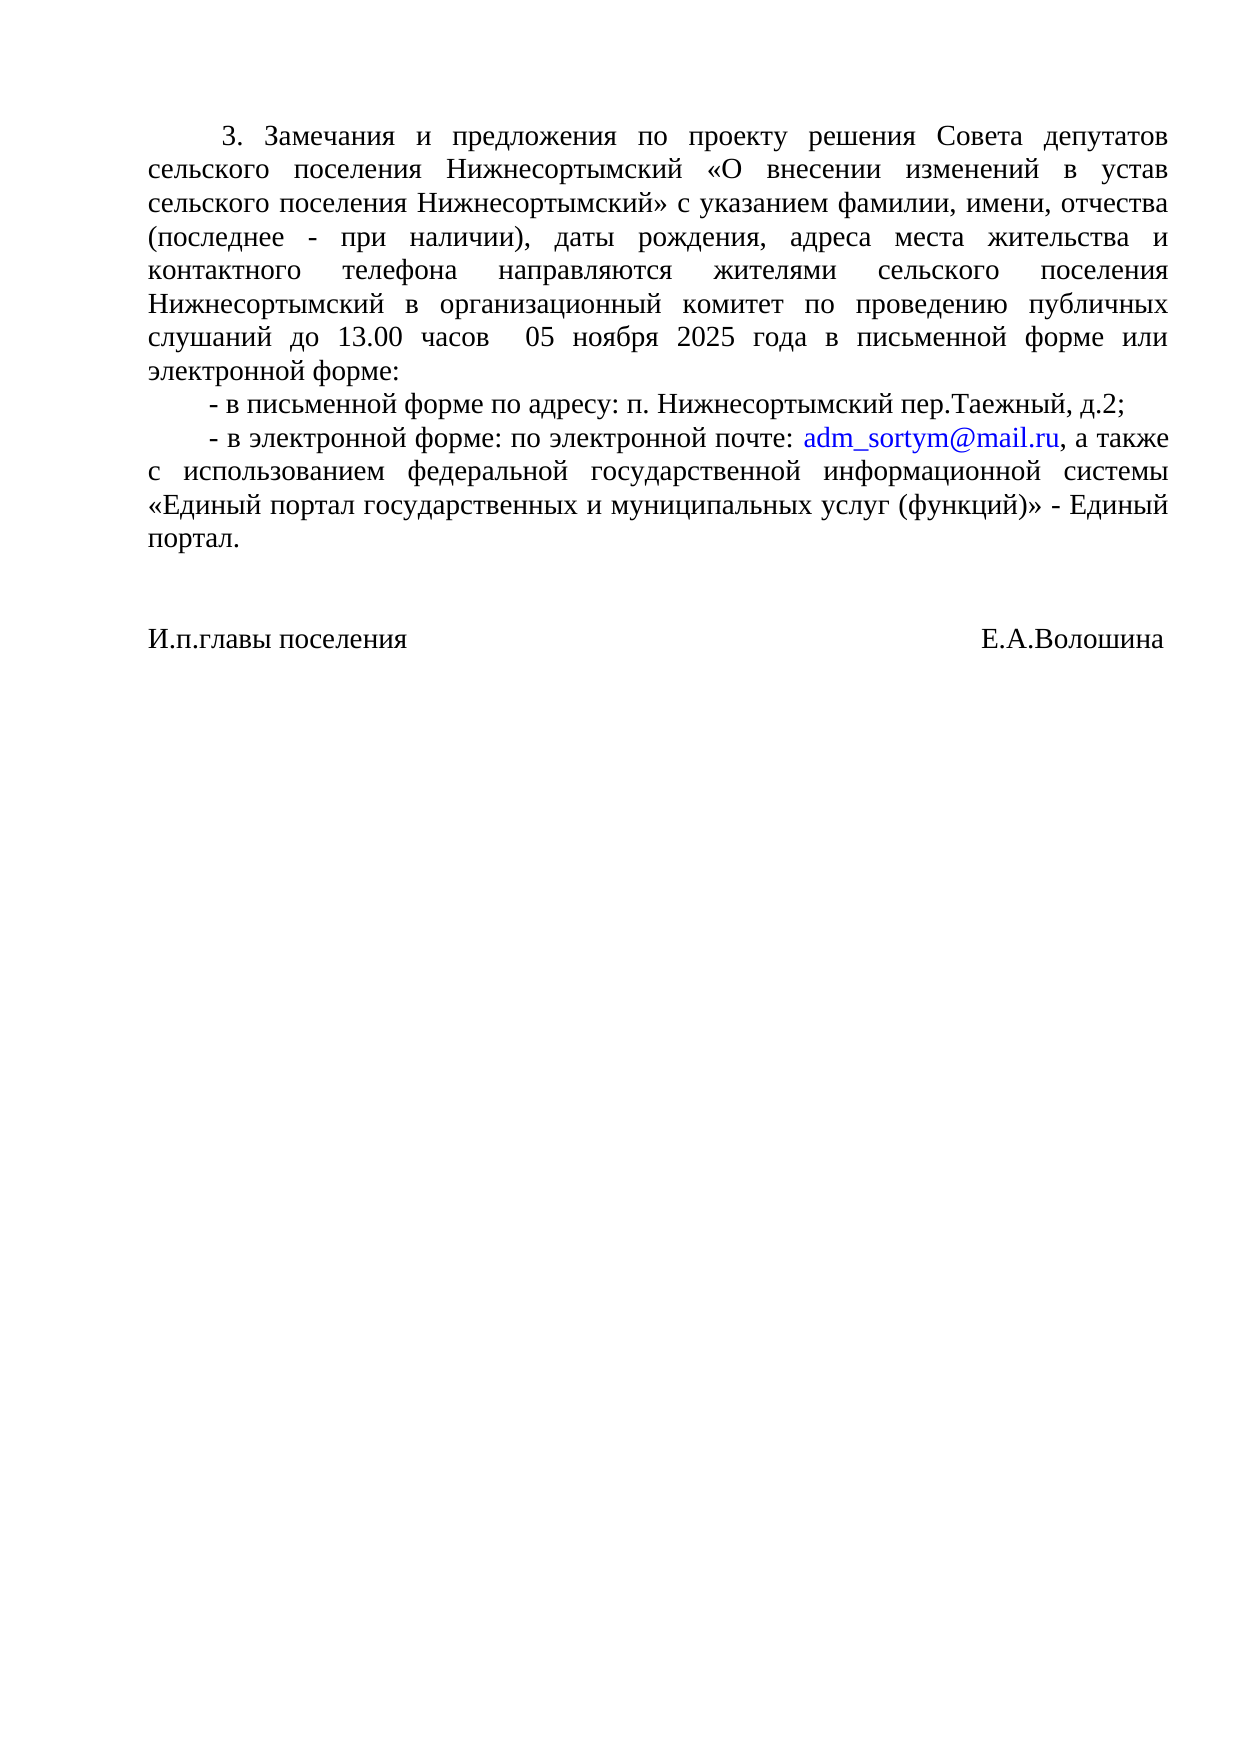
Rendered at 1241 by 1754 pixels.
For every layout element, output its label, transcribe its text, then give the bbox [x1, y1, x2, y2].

text И.п.главы поселения Е.А.Волошина [148, 621, 1169, 655]
text - в электронной форме: по электронной почте: adm_sortym@mail.ru, а также с использованием федеральной государственной информационной системы «Единый портал государственных и муниципальных услуг (функций)» - Единый портал. [148, 420, 1169, 554]
text 3. Замечания и предложения по проекту решения Совета депутатов сельского поселения Нижнесортымский «О внесении изменений в устав сельского поселения Нижнесортымский» с указанием фамилии, имени, отчества (последнее - при наличии), даты рождения, адреса места жительства и контактного телефона направляются жителями сельского поселения Нижнесортымский в организационный комитет по проведению публичных слушаний до 13.00 часов 05 ноября 2025 года в письменной форме или электронной форме: [148, 118, 1169, 386]
text - в письменной форме по адресу: п. Нижнесортымский пер.Таежный, д.2; [148, 386, 1169, 420]
